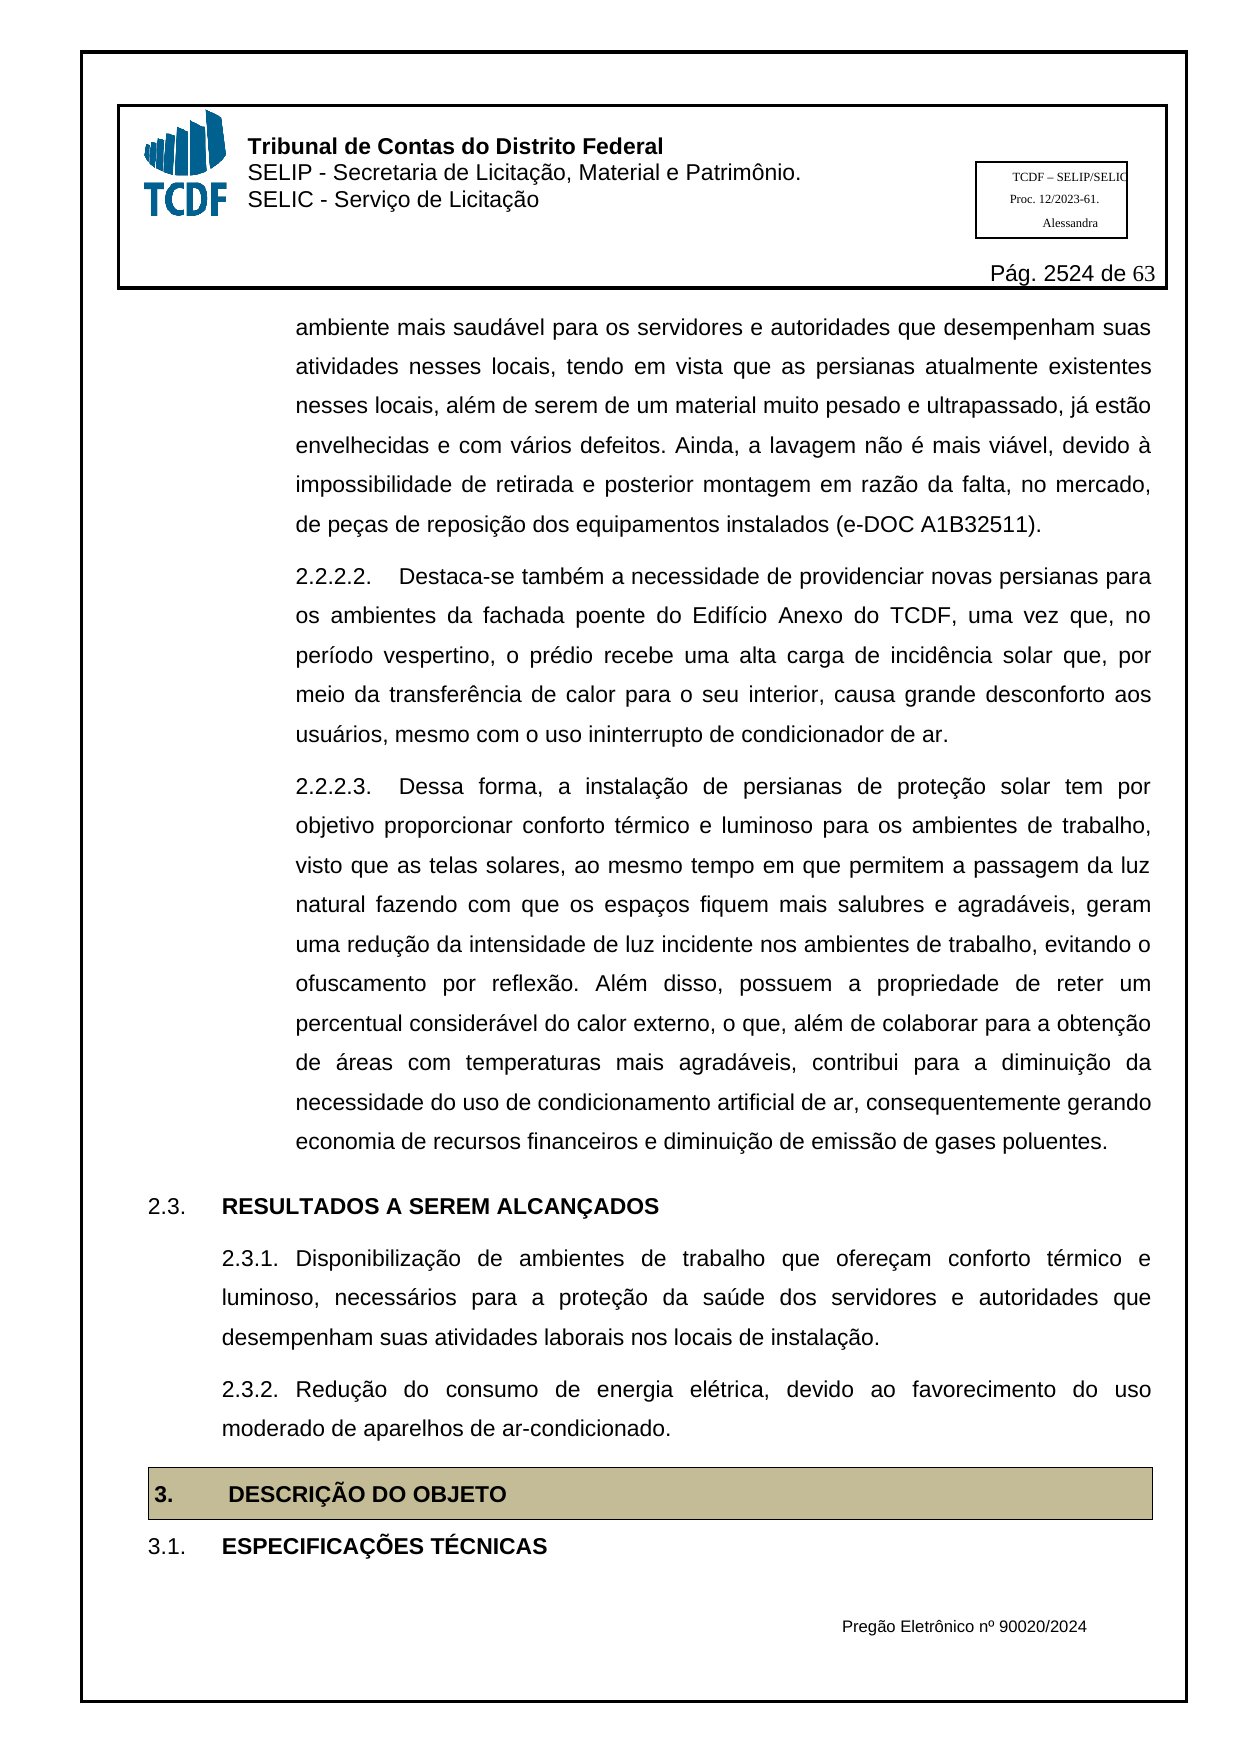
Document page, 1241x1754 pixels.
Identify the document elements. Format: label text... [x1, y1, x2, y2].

list RESULTADOS A SEREM ALCANÇADOS [148, 1193, 1152, 1219]
list Redução do consumo de energia elétrica, devido ao favorecimento do uso moderado de aparelhos de ar-condicionado. [222, 1376, 1152, 1441]
table_header DESCRIÇÃO DO OBJETO [149, 1468, 1152, 1519]
picture [129, 107, 241, 218]
list Disponibilização de ambientes de trabalho que ofereçam conforto térmico e luminoso, necessários para a proteção da saúde dos servidores e autoridades que desempenham suas atividades laborais nos locais de instalação. [222, 1244, 1152, 1350]
list ESPECIFICAÇÕES TÉCNICAS [148, 1533, 1152, 1559]
list Dessa forma, a instalação de persianas de proteção solar tem por objetivo proporcionar conforto térmico e luminoso para os ambientes de trabalho, visto que as telas solares, ao mesmo tempo em que permitem a passagem da luz natural fazendo com que os espaços fiquem mais salubres e agradáveis, geram uma redução da intensidade de luz incidente nos ambientes de trabalho, evitando o ofuscamento por reflexão. Além disso, possuem a propriedade de reter um percentual considerável do calor externo, o que, além de colaborar para a obtenção de áreas com temperaturas mais agradáveis, contribui para a diminuição da necessidade do uso de condicionamento artificial de ar, consequentemente gerando economia de recursos financeiros e diminuição de emissão de gases poluentes. [295, 773, 1152, 1154]
list Destaca-se também a necessidade de providenciar novas persianas para os ambientes da fachada poente do Edifício Anexo do TCDF, uma vez que, no período vespertino, o prédio recebe uma alta carga de incidência solar que, por meio da transferência de calor para o seu interior, causa grande desconforto aos usuários, mesmo com o uso ininterrupto de condicionador de ar. [295, 563, 1152, 747]
